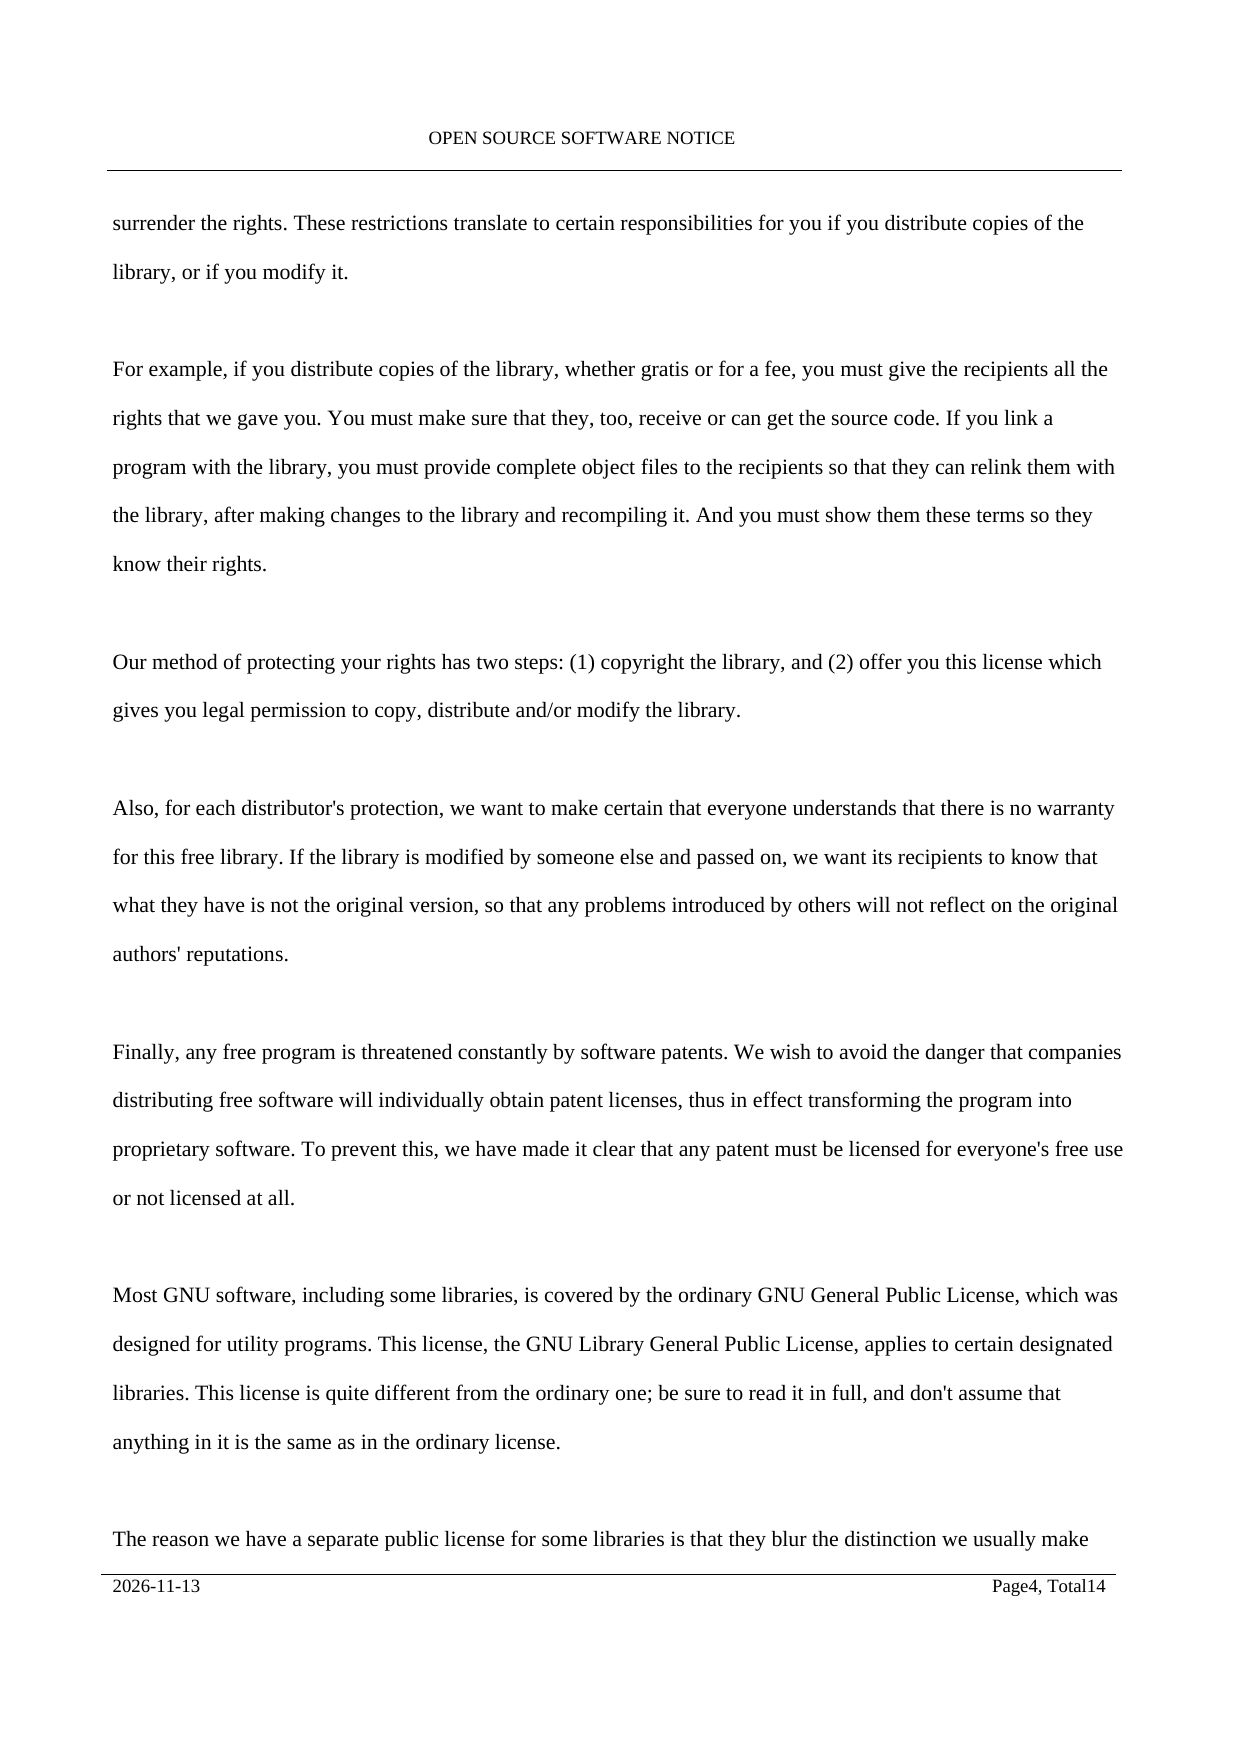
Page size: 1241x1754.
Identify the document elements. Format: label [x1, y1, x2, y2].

text [112, 206, 1128, 1555]
